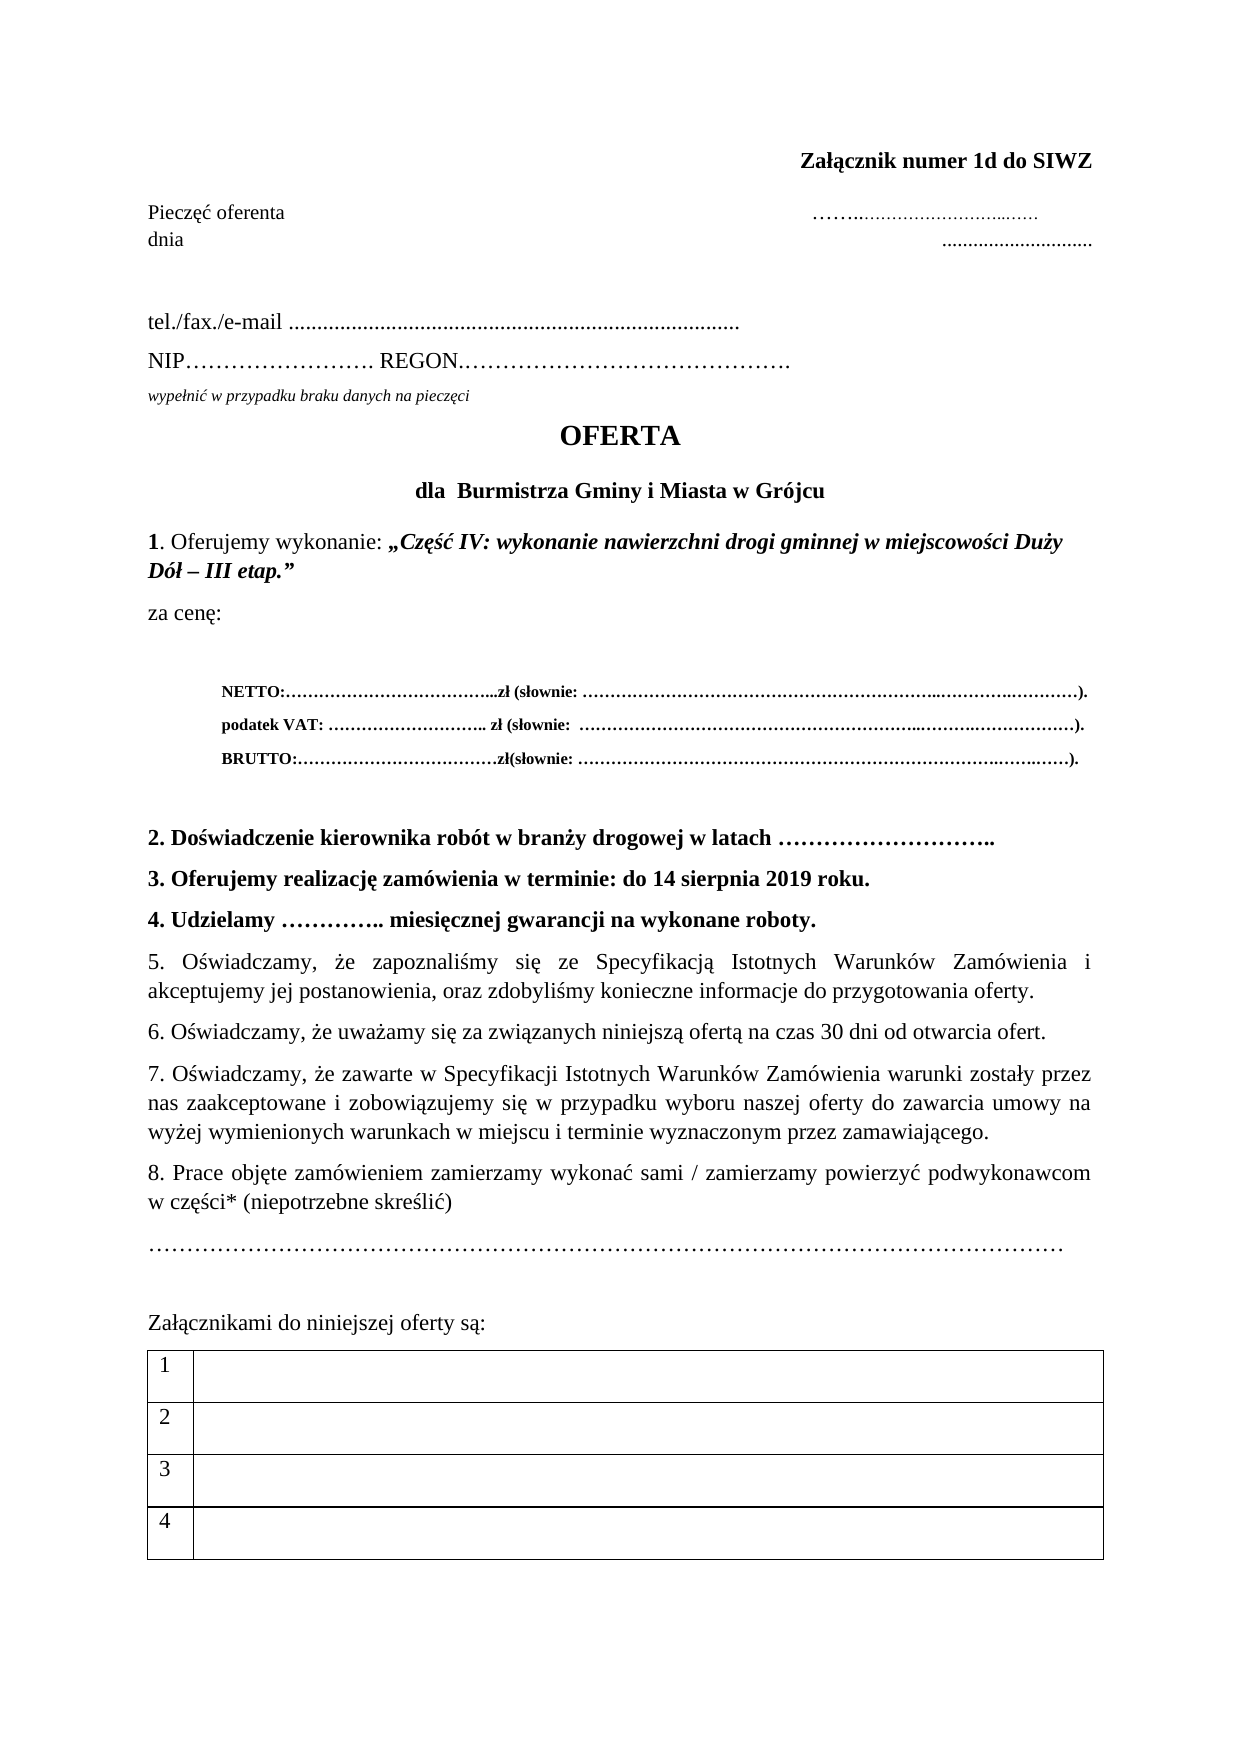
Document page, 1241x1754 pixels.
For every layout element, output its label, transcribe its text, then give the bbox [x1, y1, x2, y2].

text BRUTTO:………………………………zł(słownie: ………………………………………………………………….…….……). [148, 749, 1093, 768]
text OFERTA [148, 418, 1093, 451]
text NETTO:………………………………...zł (słownie: ………………………………………………………..………….…………). [148, 682, 1093, 701]
text ………………………………………………………………………………………………………… [148, 1230, 1093, 1256]
text NIP……………………. REGON.……………………………………. [148, 347, 1093, 374]
text Pieczęć oferenta ……..……………………..……dnia ............................. [148, 199, 1093, 283]
table_cell [194, 1455, 1103, 1506]
table_cell [194, 1508, 1103, 1558]
text 2. Doświadczenie kierownika robót w branży drogowej w latach ……………………….. [148, 824, 1093, 850]
table_cell [194, 1403, 1103, 1454]
text Załącznikami do niniejszej oferty są: [148, 1309, 1093, 1335]
text 3. Oferujemy realizację zamówienia w terminie: do 14 sierpnia 2019 roku. [148, 865, 1093, 891]
text 6. Oświadczamy, że uważamy się za związanych niniejszą ofertą na czas 30 dni od otwarcia ofert. [148, 1018, 1093, 1045]
text 4. Udzielamy ………….. miesięcznej gwarancji na wykonane roboty. [148, 907, 1093, 933]
table_cell 2 [148, 1403, 193, 1454]
table_header 1 [148, 1351, 193, 1402]
text 5. Oświadczamy, że zapoznaliśmy się ze Specyfikacją Istotnych Warunków Zamówienia i akceptujemy jej postanowienia, oraz zdobyliśmy konieczne informacje do przygotowania oferty. [148, 948, 1093, 1003]
text podatek VAT: ……………………….. zł (słownie: ……………………………………………………..……….………………). [148, 715, 1093, 734]
table_cell 3 [148, 1455, 193, 1506]
text Załącznik numer 1d do SIWZ [148, 148, 1093, 174]
text wypełnić w przypadku braku danych na pieczęci [148, 386, 1093, 405]
text za cenę: [148, 599, 1093, 625]
text 1. Oferujemy wykonanie: „Część IV: wykonanie nawierzchni drogi gminnej w miejscowości Duży Dół – III etap.” [148, 528, 1093, 583]
text tel./fax./e-mail ............................................................................... [148, 308, 1093, 335]
text 7. Oświadczamy, że zawarte w Specyfikacji Istotnych Warunków Zamówienia warunki zostały przez nas zaakceptowane i zobowiązujemy się w przypadku wyboru naszej oferty do zawarcia umowy na wyżej wymienionych warunkach w miejscu i terminie wyznaczonym przez zamawiającego. [148, 1060, 1093, 1144]
table_header [194, 1351, 1103, 1402]
text dla Burmistrza Gminy i Miasta w Grójcu [148, 477, 1093, 503]
text 8. Prace objęte zamówieniem zamierzamy wykonać sami / zamierzamy powierzyć podwykonawcom w części* (niepotrzebne skreślić) [148, 1159, 1093, 1214]
table_cell 4 [148, 1508, 193, 1558]
